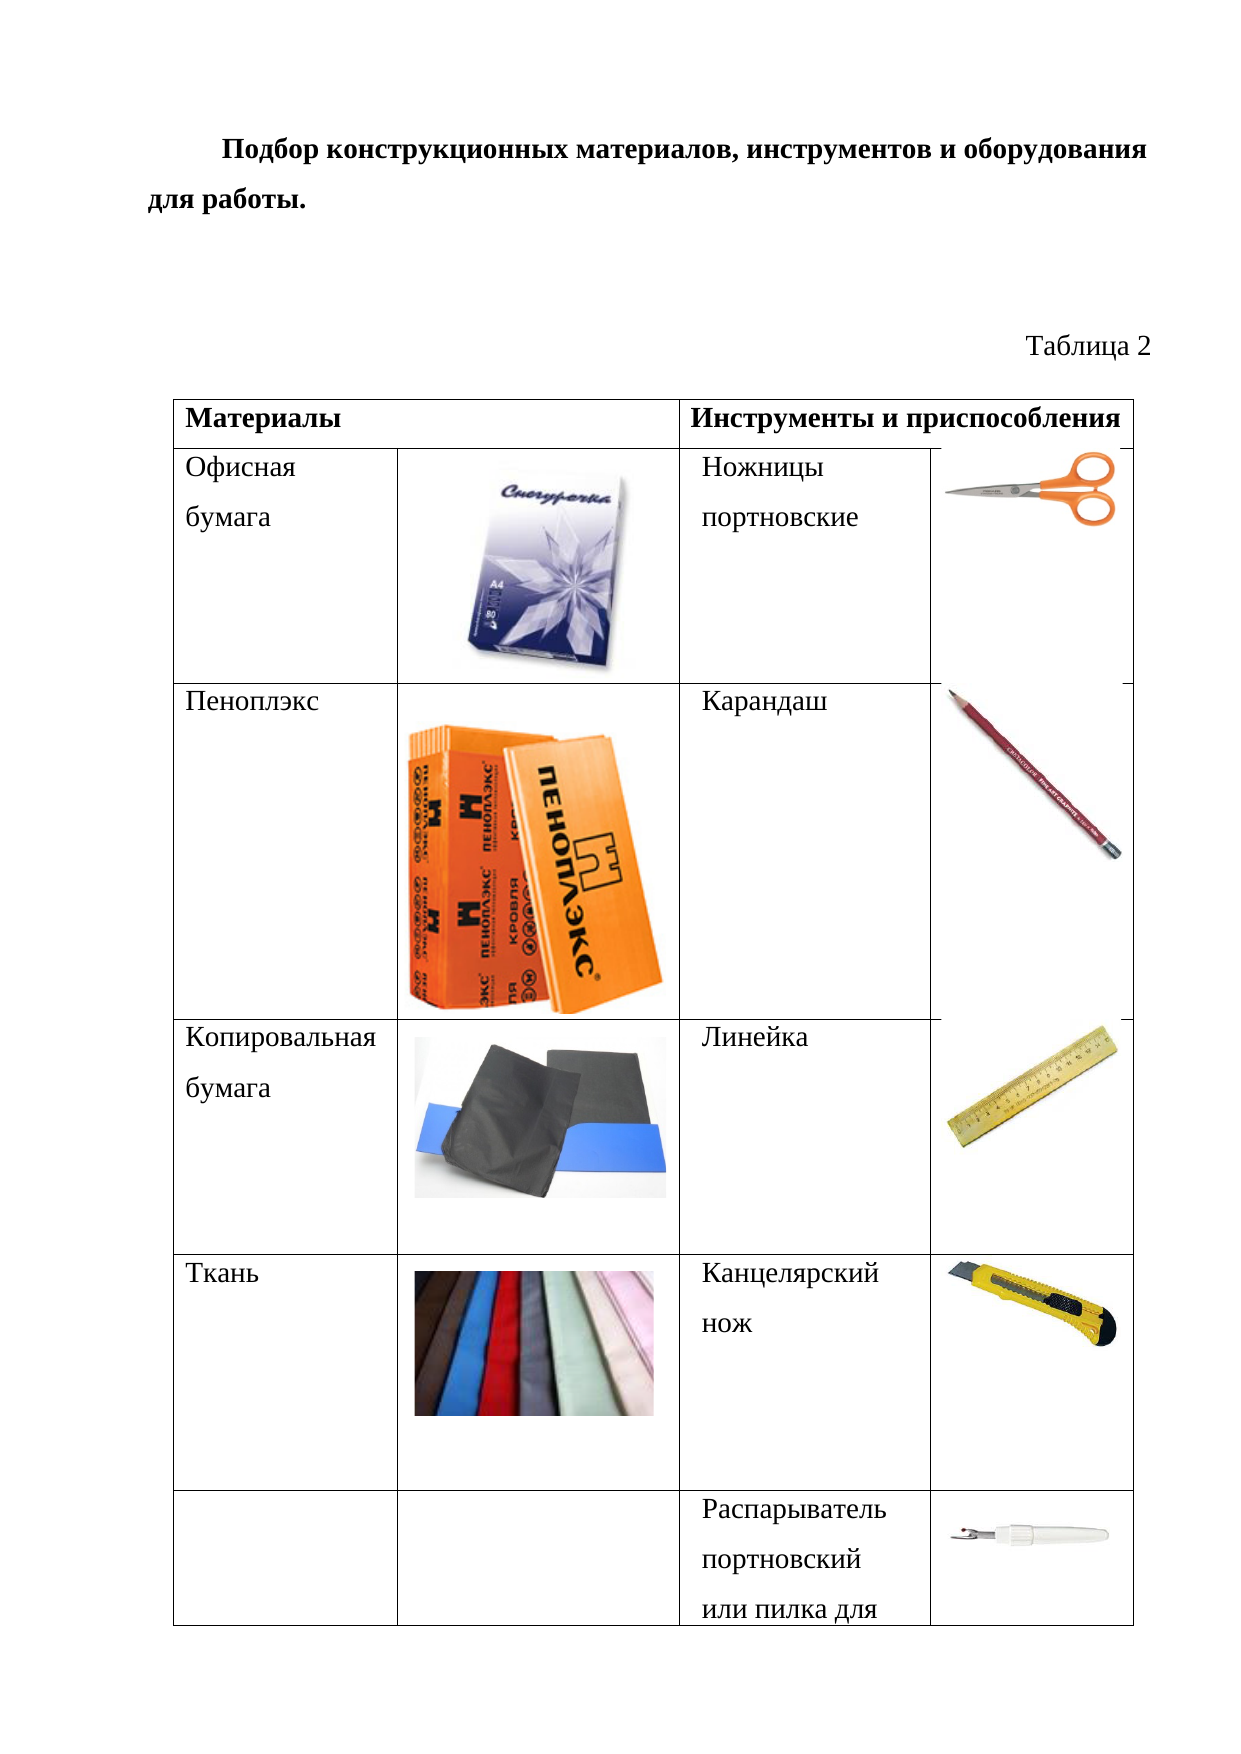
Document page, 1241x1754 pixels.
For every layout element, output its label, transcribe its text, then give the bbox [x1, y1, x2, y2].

text Таблица 2 [223, 282, 1152, 361]
table_cell Копировальная бумага [174, 1020, 397, 1254]
table_cell [680, 684, 930, 1018]
table_cell [680, 1255, 930, 1490]
table_cell [931, 1255, 1133, 1490]
table_header Материалы [174, 400, 679, 448]
table_cell Пеноплэкс [174, 684, 397, 1018]
table_cell Ткань [174, 1255, 397, 1490]
table_cell [398, 449, 679, 682]
table_cell [398, 1491, 679, 1625]
table_header Инструменты и приспособления [680, 400, 1133, 448]
table_cell [398, 684, 679, 1018]
picture [941, 448, 1121, 530]
table_cell [174, 1491, 397, 1625]
table_cell [398, 1255, 679, 1490]
table_cell [931, 684, 1133, 1018]
table_cell [680, 1020, 930, 1254]
table_cell [680, 1491, 930, 1625]
table_cell [931, 1020, 1133, 1254]
table_cell Офисная бумага [174, 449, 397, 682]
table_cell [931, 449, 1133, 682]
table_cell [931, 1491, 1133, 1625]
picture [404, 721, 667, 1014]
table_cell [680, 449, 930, 682]
table_cell [398, 1020, 679, 1254]
text Подбор конструкционных материалов, инструментов и оборудования для работы. [148, 131, 1152, 215]
picture [413, 1037, 666, 1197]
